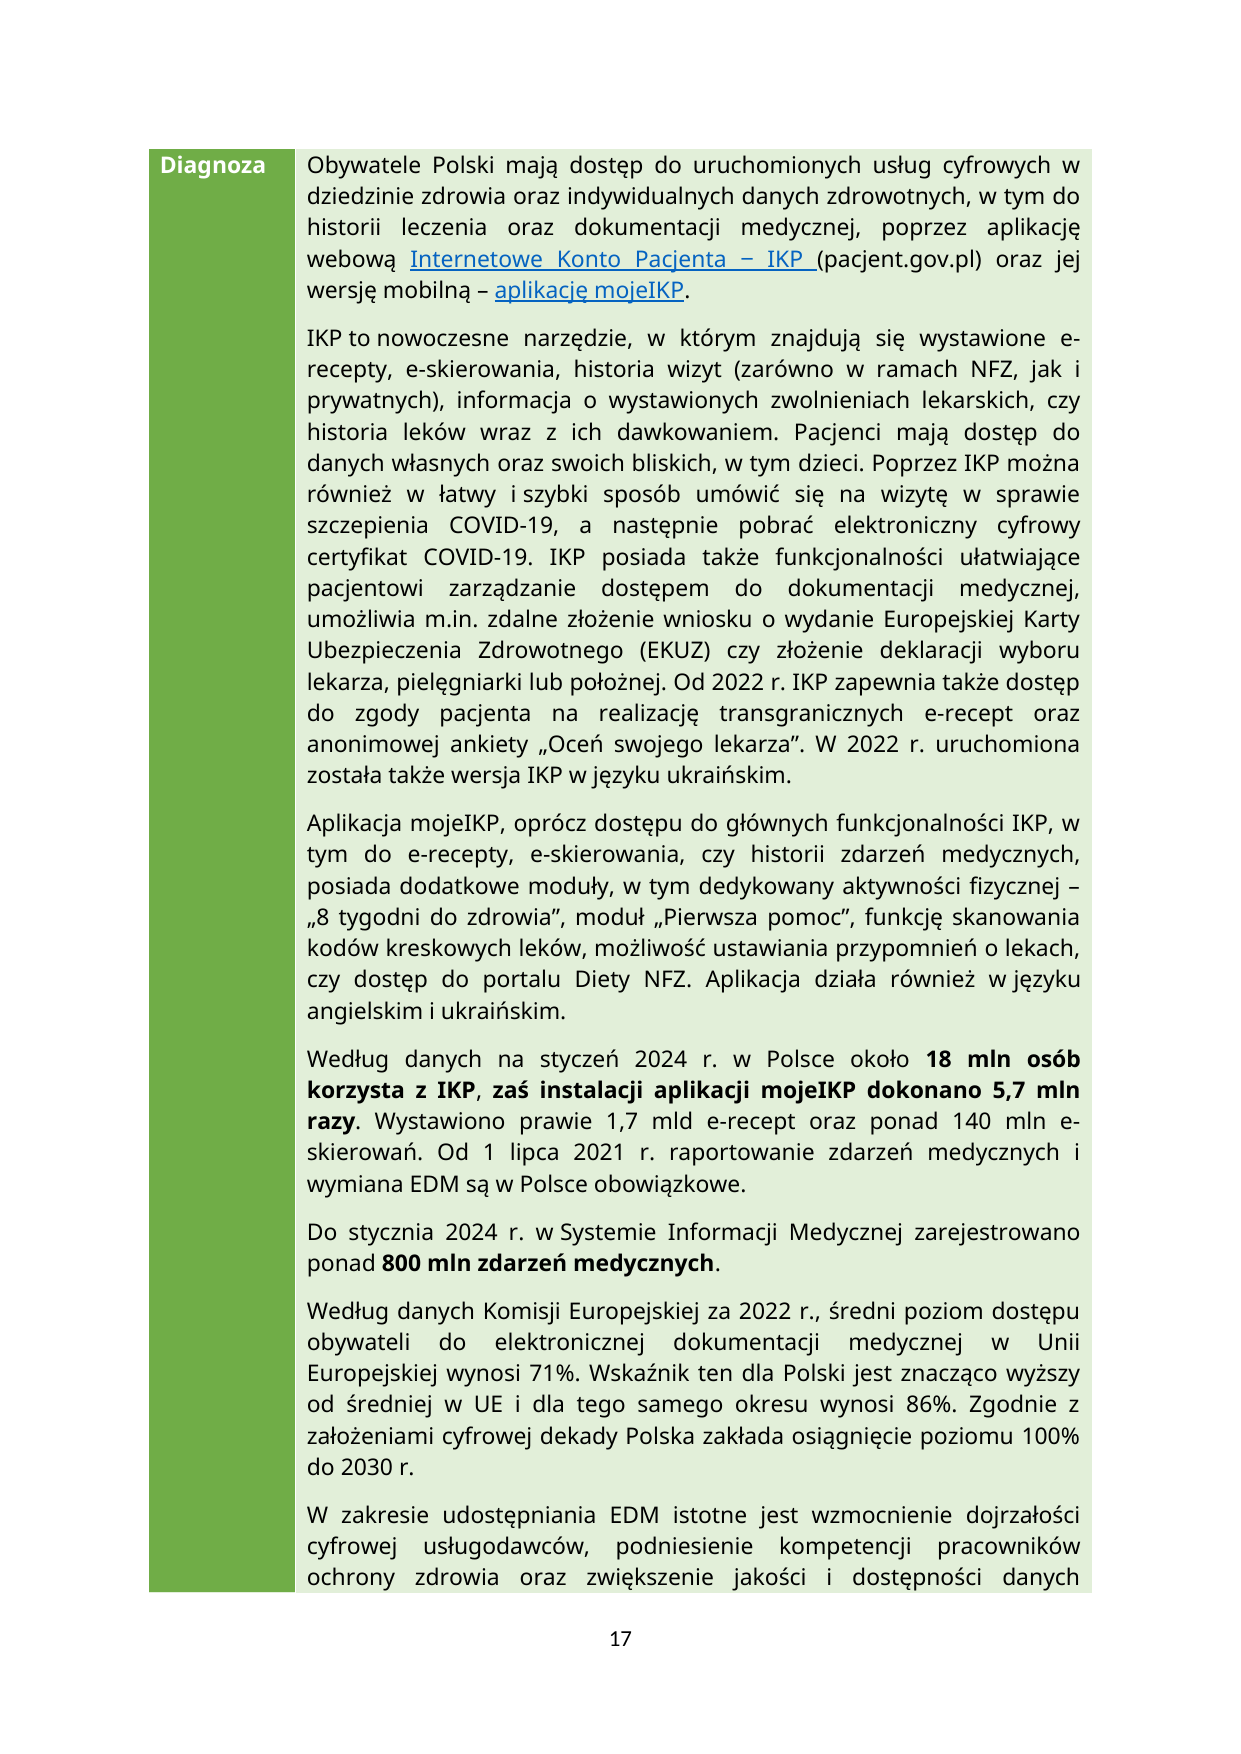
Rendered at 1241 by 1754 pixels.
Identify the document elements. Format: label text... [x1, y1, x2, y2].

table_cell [296, 149, 1092, 1592]
table_cell Diagnoza [149, 149, 295, 1592]
